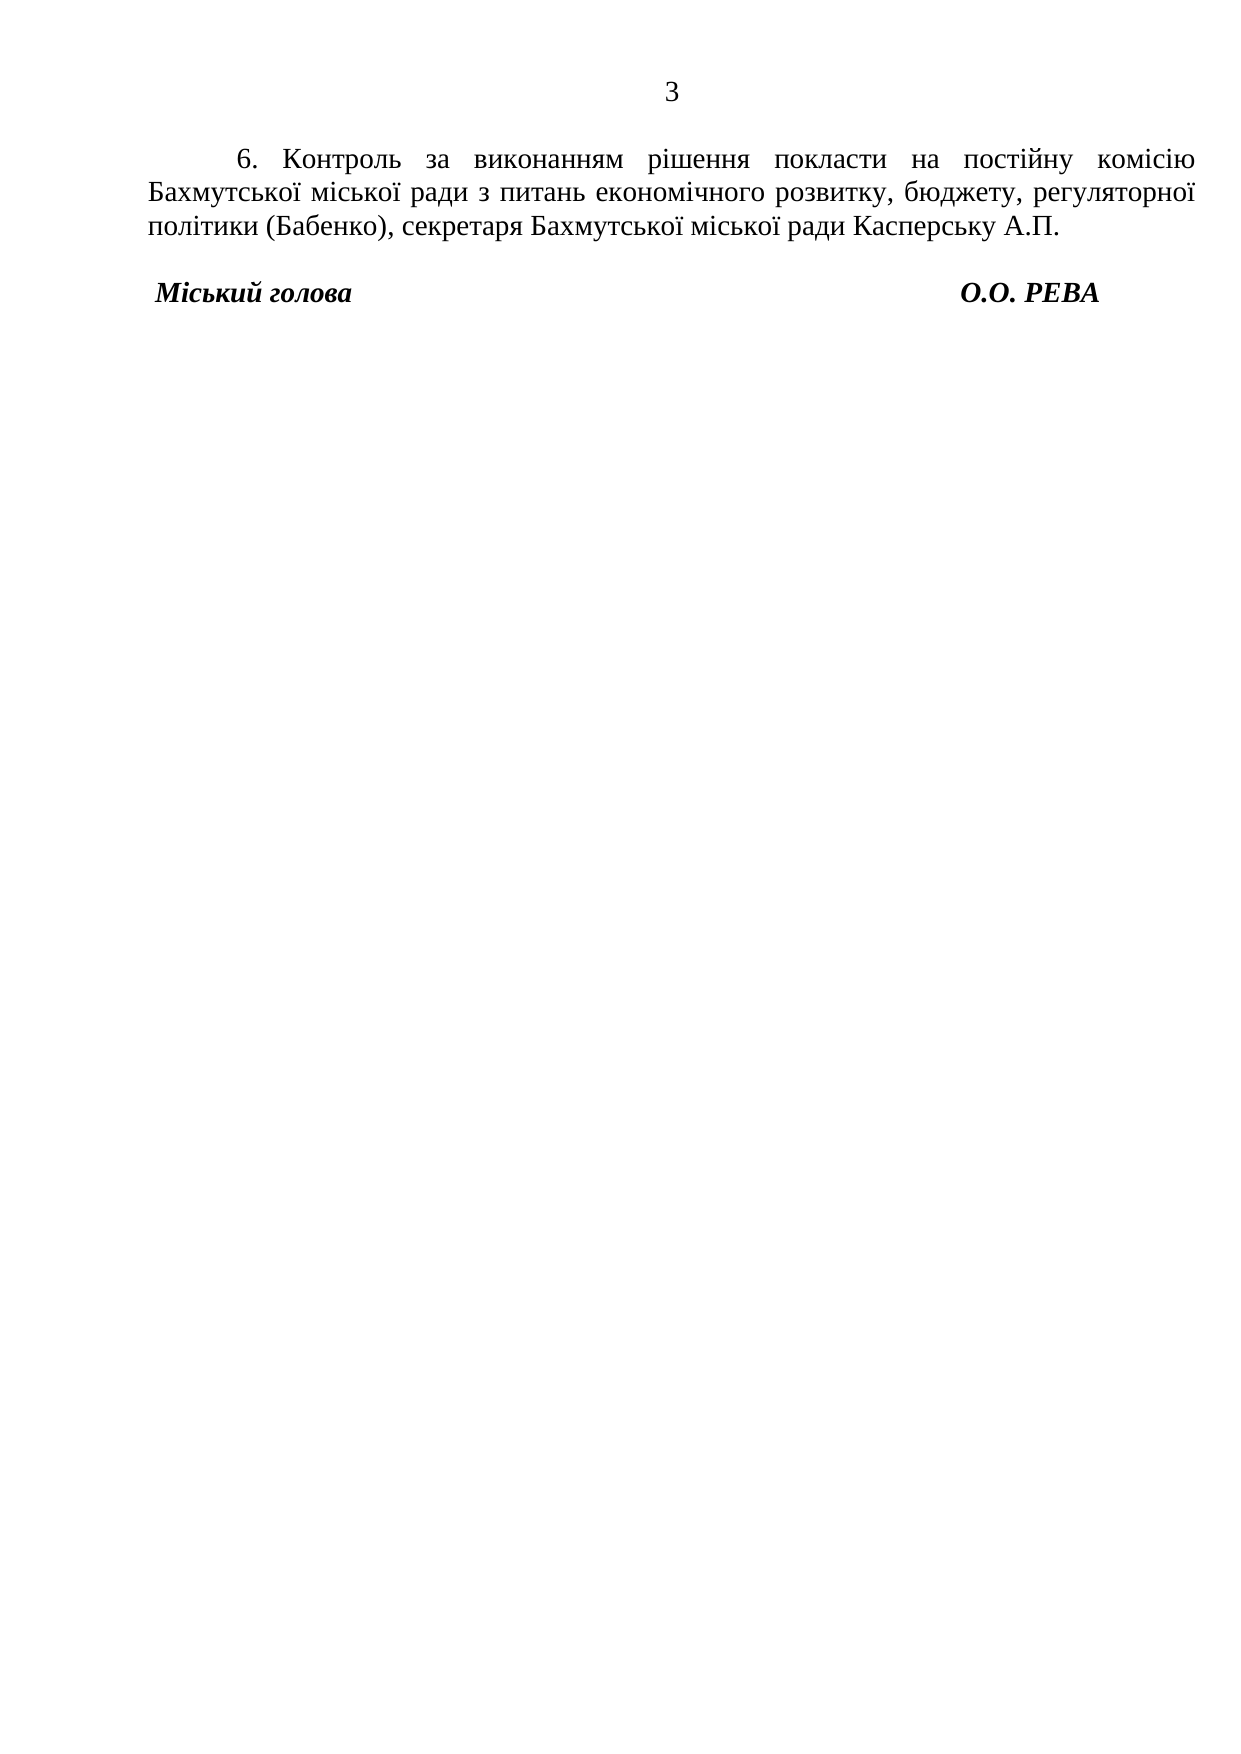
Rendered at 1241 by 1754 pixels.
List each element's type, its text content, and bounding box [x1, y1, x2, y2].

text 6. Контроль за виконанням рішення покласти на постійну комісію Бахмутської міської ради з питань економічного розвитку, бюджету, регуляторної політики (Бабенко), секретаря Бахмутської міської ради Касперську А.П. [148, 141, 1196, 242]
text Міський голова О.О. РЕВА [148, 275, 1196, 309]
